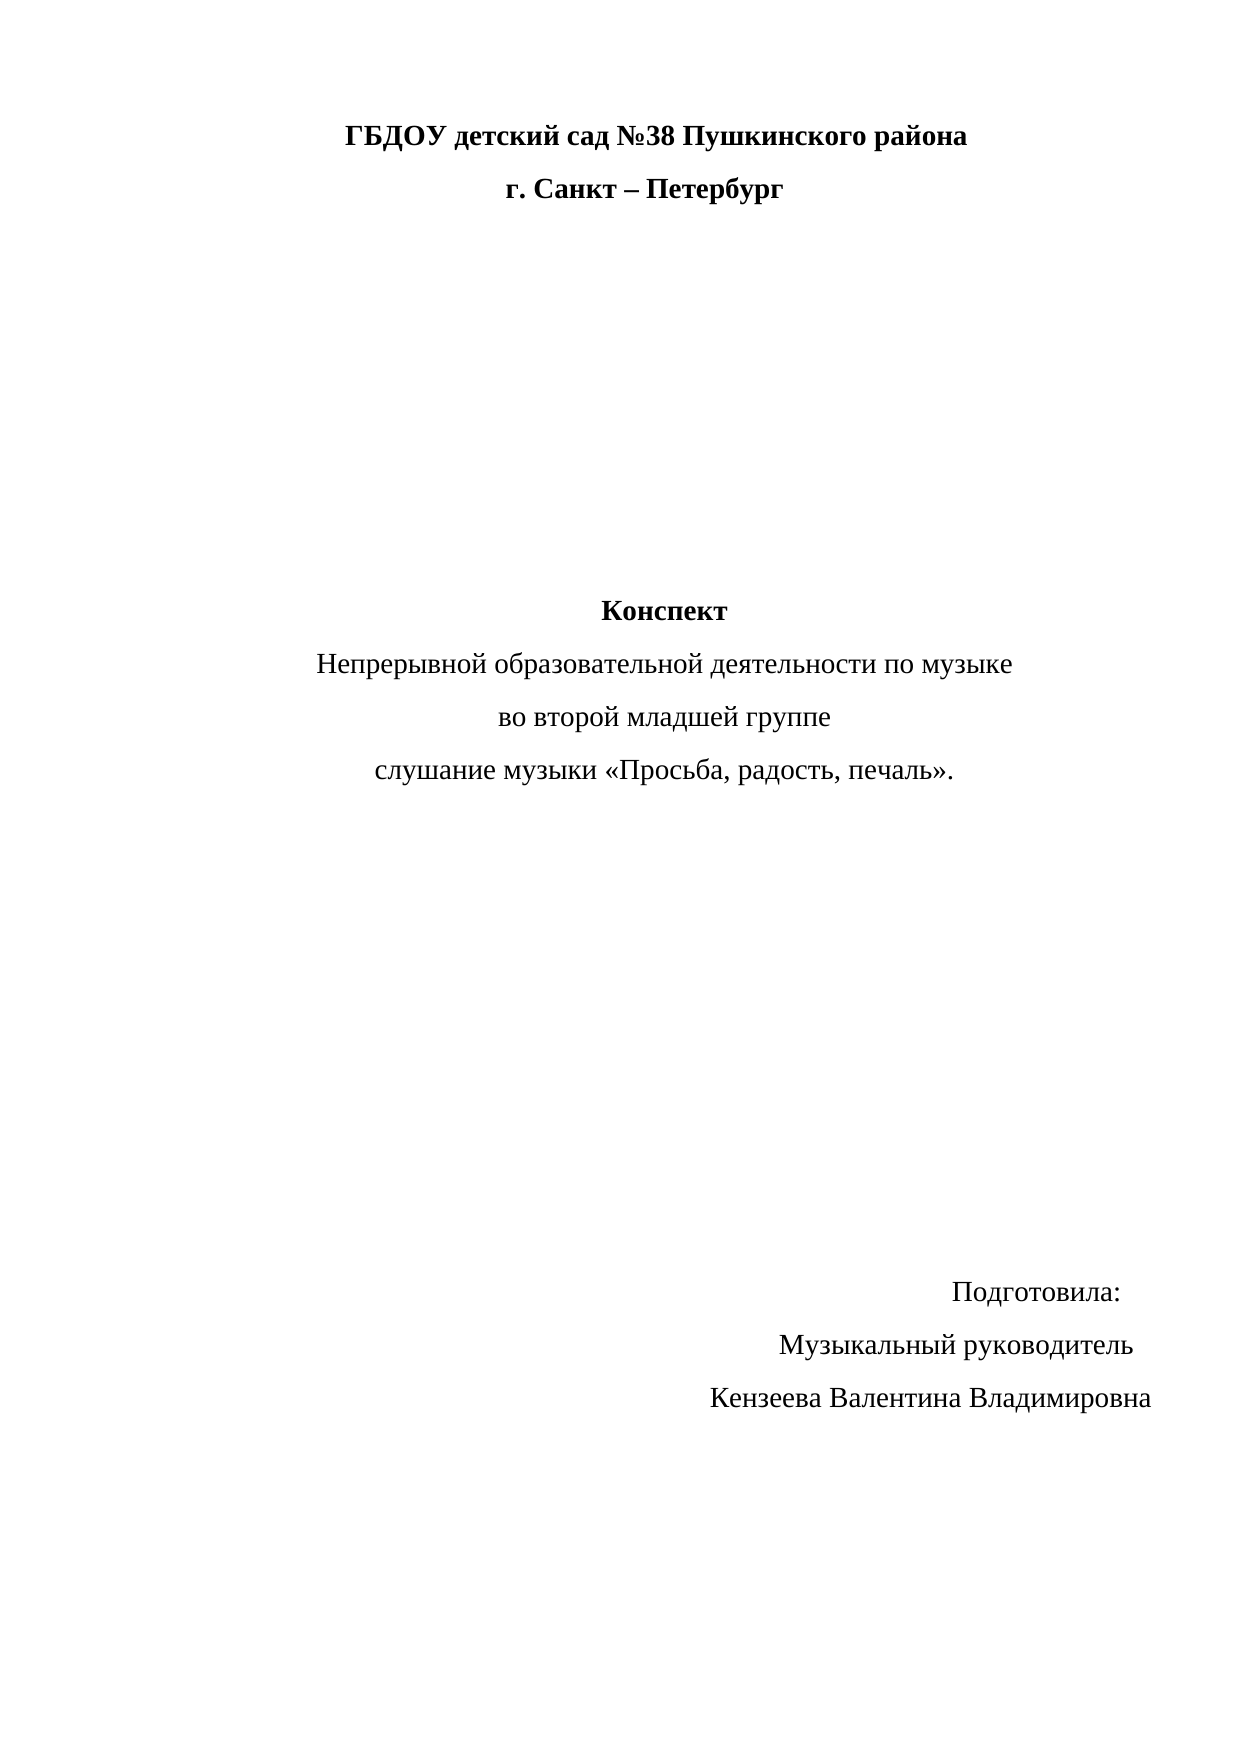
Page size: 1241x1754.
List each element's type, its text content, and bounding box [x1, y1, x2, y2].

text Подготовила: [177, 1274, 1152, 1308]
text г. Санкт – Петербург [177, 171, 1152, 204]
text Непрерывной образовательной деятельности по музыке [177, 646, 1152, 680]
text Музыкальный руководитель [177, 1327, 1152, 1360]
text Конспект [177, 593, 1152, 627]
text ГБДОУ детский сад №38 Пушкинского района [177, 118, 1152, 152]
text слушание музыки «Просьба, радость, печаль». [177, 752, 1152, 785]
text во второй младшей группе [177, 699, 1152, 733]
text Кензеева Валентина Владимировна [177, 1380, 1152, 1413]
